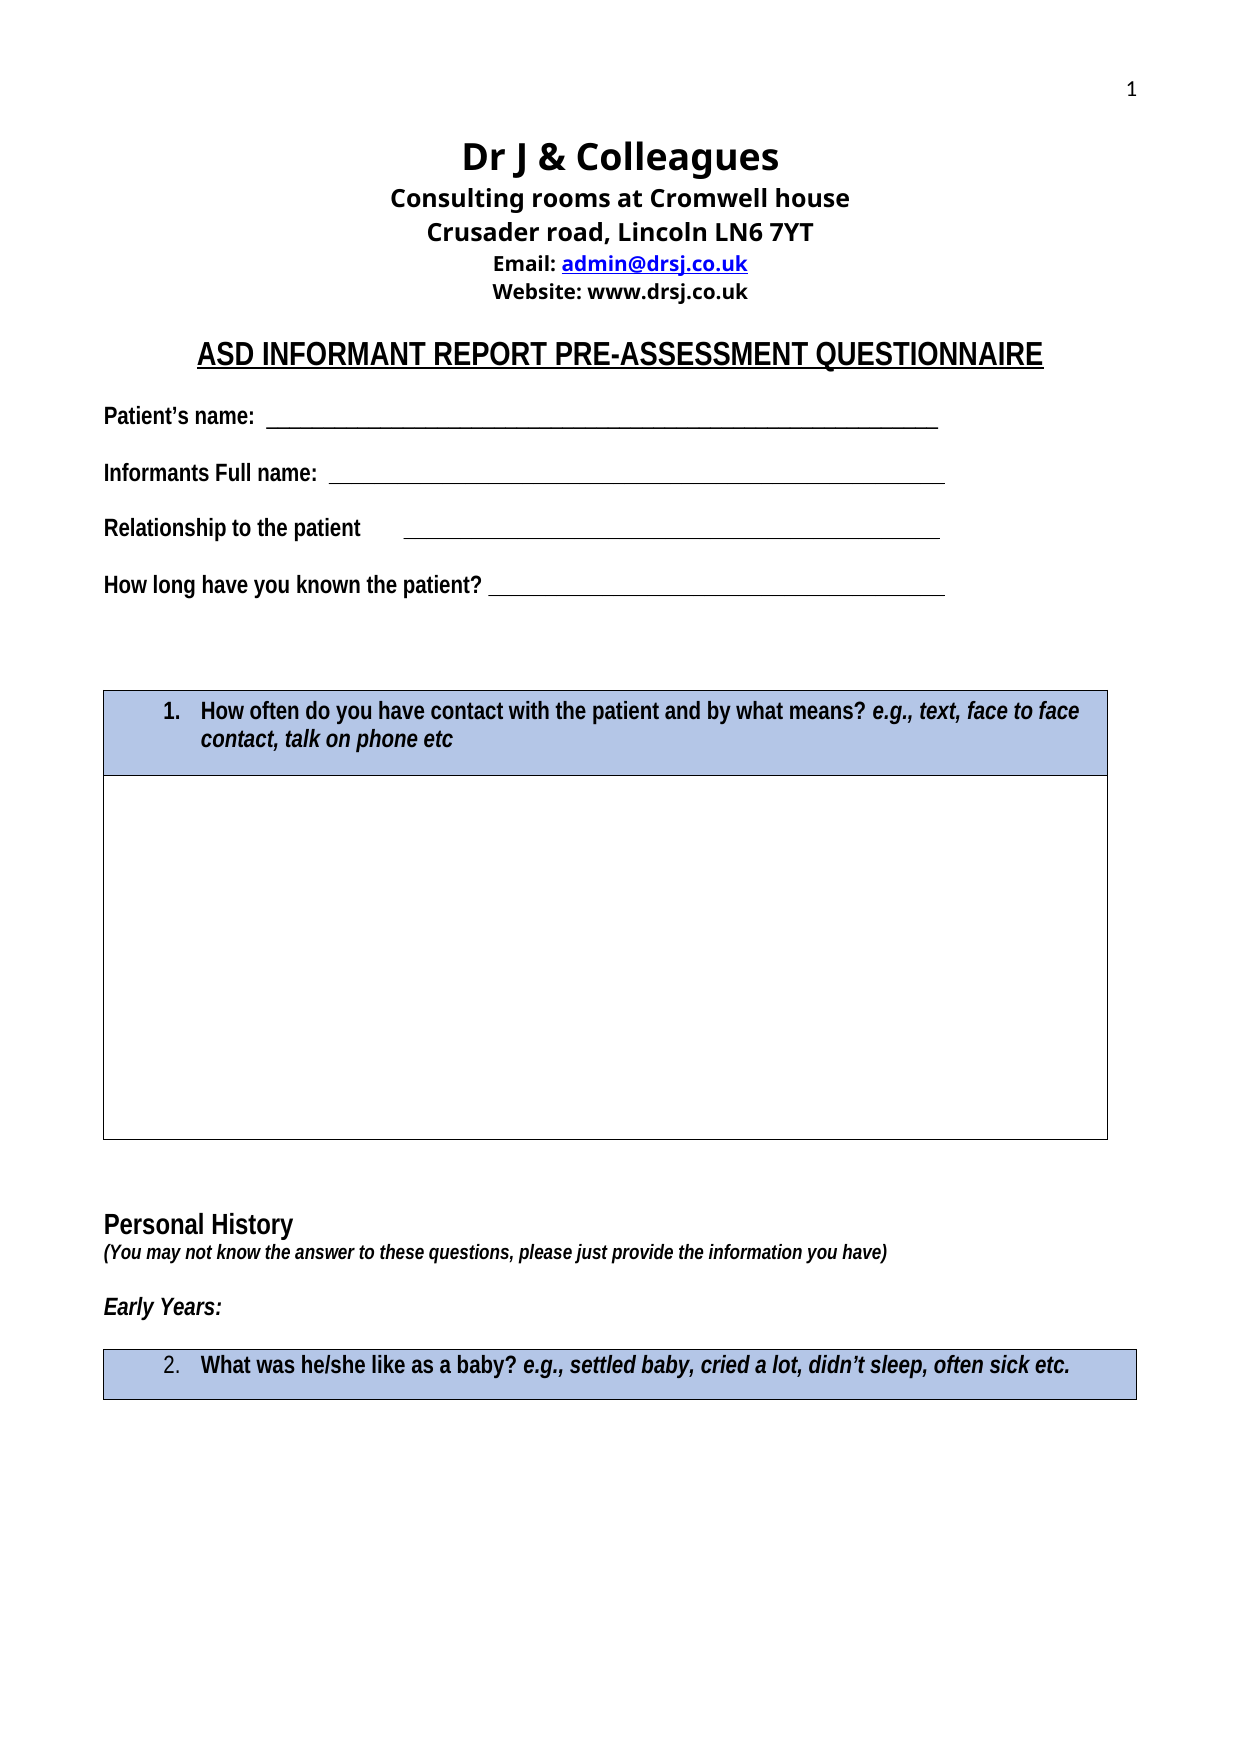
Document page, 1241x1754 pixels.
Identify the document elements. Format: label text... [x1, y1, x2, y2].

text Relationship to the patient _______________________________________________ [103, 513, 1137, 542]
table_header How often do you have contact with the patient and by what means? e.g., text, face to face contact, talk on phone etc [104, 691, 1107, 775]
table_cell [104, 776, 1107, 1139]
text How long have you known the patient? ________________________________________ [103, 570, 1137, 599]
text (You may not know the answer to these questions, please just provide the information you have) [103, 1241, 1054, 1264]
text ASD INFORMANT REPORT PRE-ASSESSMENT QUESTIONNAIRE [103, 334, 1137, 372]
table_header What was he/she like as a baby? e.g., settled baby, cried a lot, didn’t sleep, often sick etc. [104, 1350, 1136, 1399]
text Early Years: [103, 1293, 1054, 1321]
text Informants Full name: ______________________________________________________ [103, 458, 1137, 487]
text Patient’s name: ___________________________________________________________ [103, 401, 1137, 429]
text Personal History [103, 1207, 1137, 1241]
